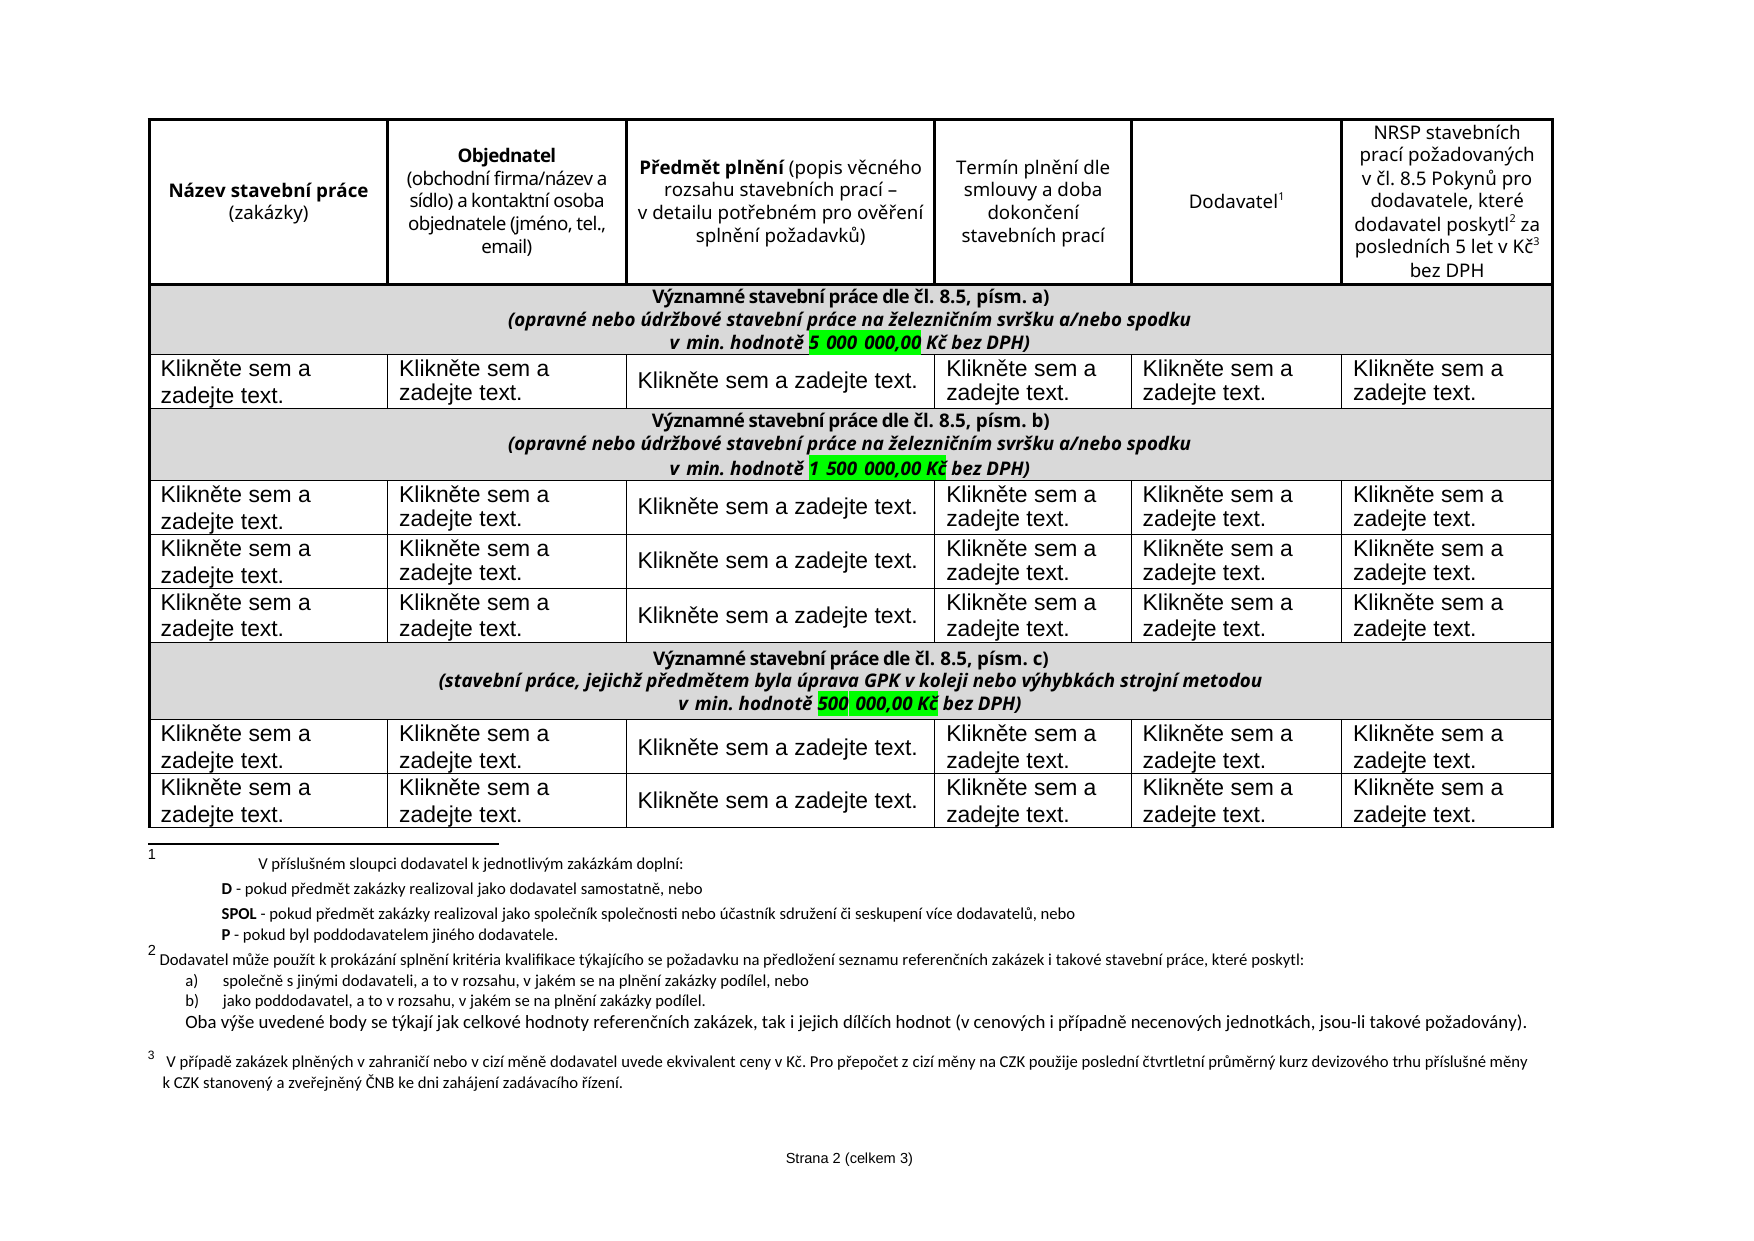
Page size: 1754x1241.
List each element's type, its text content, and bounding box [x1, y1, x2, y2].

table_header Předmět plnění (popis věcného rozsahu stavebních prací – v detailu potřebném pro ověření splnění požadavků) [628, 121, 933, 282]
table_cell Významné stavební práce dle čl. 8.5, písm. b) (opravné nebo údržbové stavební práce na železničním svršku a/nebo spodku v min. hodnotě 1 500 000,00 Kč bez DPH) [151, 409, 1551, 480]
table_cell Významné stavební práce dle čl. 8.5, písm. a) (opravné nebo údržbové stavební práce na železničním svršku a/nebo spodku v min. hodnotě 5 000 000,00 Kč bez DPH) [151, 286, 1551, 354]
table_cell Významné stavební práce dle čl. 8.5, písm. c) (stavební práce, jejichž předmětem byla úprava GPK v koleji nebo výhybkách strojní metodou v min. hodnotě 500 000,00 Kč bez DPH) [151, 643, 1551, 719]
table_header NRSP stavebních prací požadovaných v čl. 8.5 Pokynů pro dodavatele, které dodavatel poskytl za posledních 5 let v Kč bez DPH [1343, 121, 1551, 282]
table_header Název stavební práce (zakázky) [151, 121, 386, 282]
table_header Dodavatel [1133, 121, 1340, 282]
table_header Termín plnění dle smlouvy a doba dokončení stavebních prací [936, 121, 1130, 282]
table_header Objednatel (obchodní firma/název a sídlo) a kontaktní osoba objednatele (jméno, tel., email) [389, 121, 625, 282]
